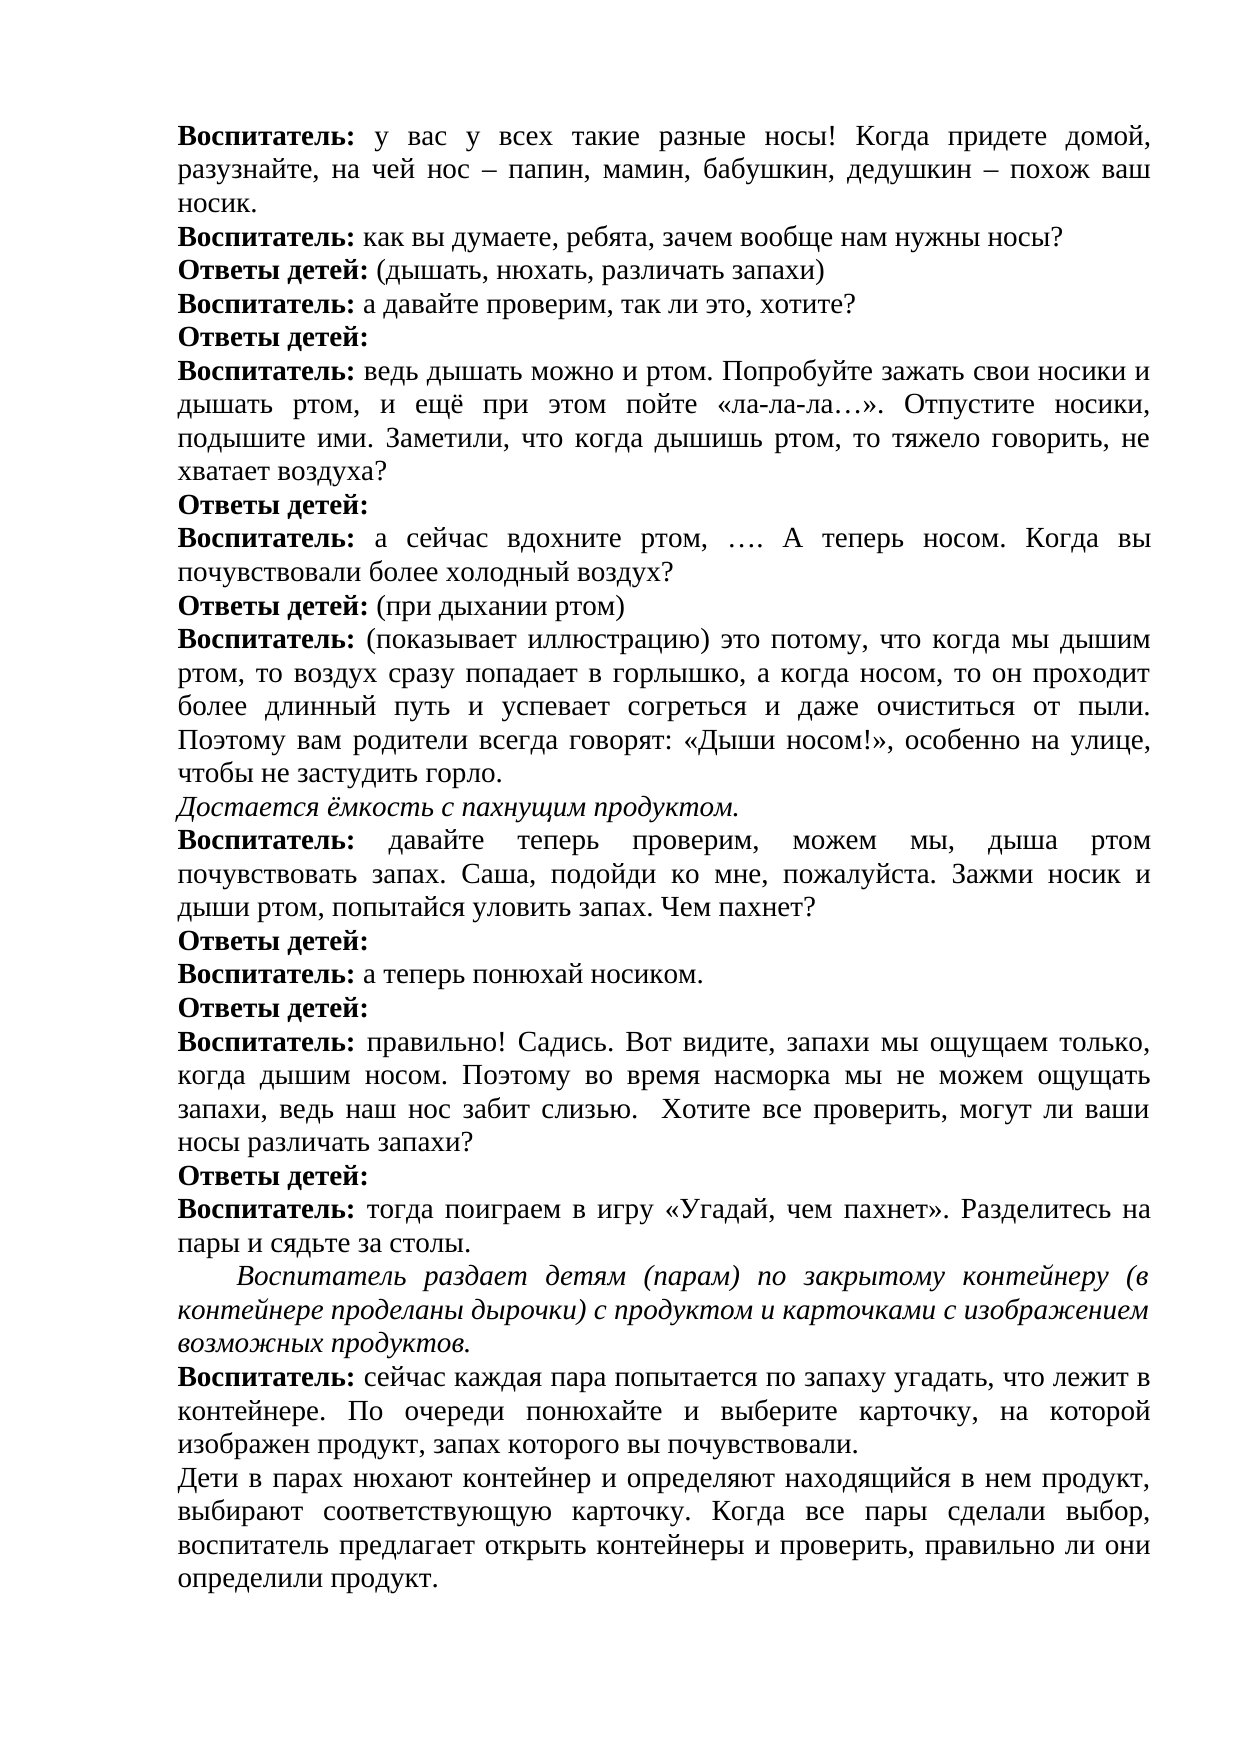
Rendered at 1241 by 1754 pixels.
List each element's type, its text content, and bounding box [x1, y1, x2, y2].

text Дети в парах нюхают контейнер и определяют находящийся в нем продукт, выбирают соответствующую карточку. Когда все пары сделали выбор, воспитатель предлагает открыть контейнеры и проверить, правильно ли они определили продукт. [177, 1460, 1152, 1594]
text Воспитатель: сейчас каждая пара попытается по запаху угадать, что лежит в контейнере. По очереди понюхайте и выберите карточку, на которой изображен продукт, запах которого вы почувствовали. [177, 1359, 1152, 1460]
text Воспитатель: а сейчас вдохните ртом, …. А теперь носом. Когда вы почувствовали более холодный воздух? [177, 521, 1152, 588]
text Воспитатель раздает детям (парам) по закрытому контейнеру (в контейнере проделаны дырочки) с продуктом и карточками с изображением возможных продуктов. [177, 1258, 1152, 1359]
text Ответы детей: [177, 1158, 1152, 1191]
text Ответы детей: (дышать, нюхать, различать запахи) [177, 252, 1152, 286]
text Ответы детей: [177, 319, 1152, 353]
text Ответы детей: [177, 923, 1152, 957]
text Воспитатель: а давайте проверим, так ли это, хотите? [177, 286, 1152, 319]
text Воспитатель: тогда поиграем в игру «Угадай, чем пахнет». Разделитесь на пары и сядьте за столы. [177, 1191, 1152, 1258]
text Воспитатель: а теперь понюхай носиком. [177, 957, 1152, 990]
text Воспитатель: давайте теперь проверим, можем мы, дыша ртом почувствовать запах. Саша, подойди ко мне, пожалуйста. Зажми носик и дыши ртом, попытайся уловить запах. Чем пахнет? [177, 822, 1152, 923]
text Воспитатель: (показывает иллюстрацию) это потому, что когда мы дышим ртом, то воздух сразу попадает в горлышко, а когда носом, то он проходит более длинный путь и успевает согреться и даже очиститься от пыли. Поэтому вам родители всегда говорят: «Дыши носом!», особенно на улице, чтобы не застудить горло. [177, 621, 1152, 789]
text Достается ёмкость с пахнущим продуктом. [177, 789, 1152, 822]
text Ответы детей: (при дыхании ртом) [177, 588, 1152, 621]
text Воспитатель: ведь дышать можно и ртом. Попробуйте зажать свои носики и дышать ртом, и ещё при этом пойте «ла-ла-ла…». Отпустите носики, подышите ими. Заметили, что когда дышишь ртом, то тяжело говорить, не хватает воздуха? [177, 353, 1152, 487]
text Ответы детей: [177, 990, 1152, 1024]
text Воспитатель: правильно! Садись. Вот видите, запахи мы ощущаем только, когда дышим носом. Поэтому во время насморка мы не можем ощущать запахи, ведь наш нос забит слизью. Хотите все проверить, могут ли ваши носы различать запахи? [177, 1024, 1152, 1158]
text Воспитатель: как вы думаете, ребята, зачем вообще нам нужны носы? [177, 219, 1152, 252]
text Ответы детей: [177, 487, 1152, 521]
text Воспитатель: у вас у всех такие разные носы! Когда придете домой, разузнайте, на чей нос – папин, мамин, бабушкин, дедушкин – похож ваш носик. [177, 118, 1152, 219]
